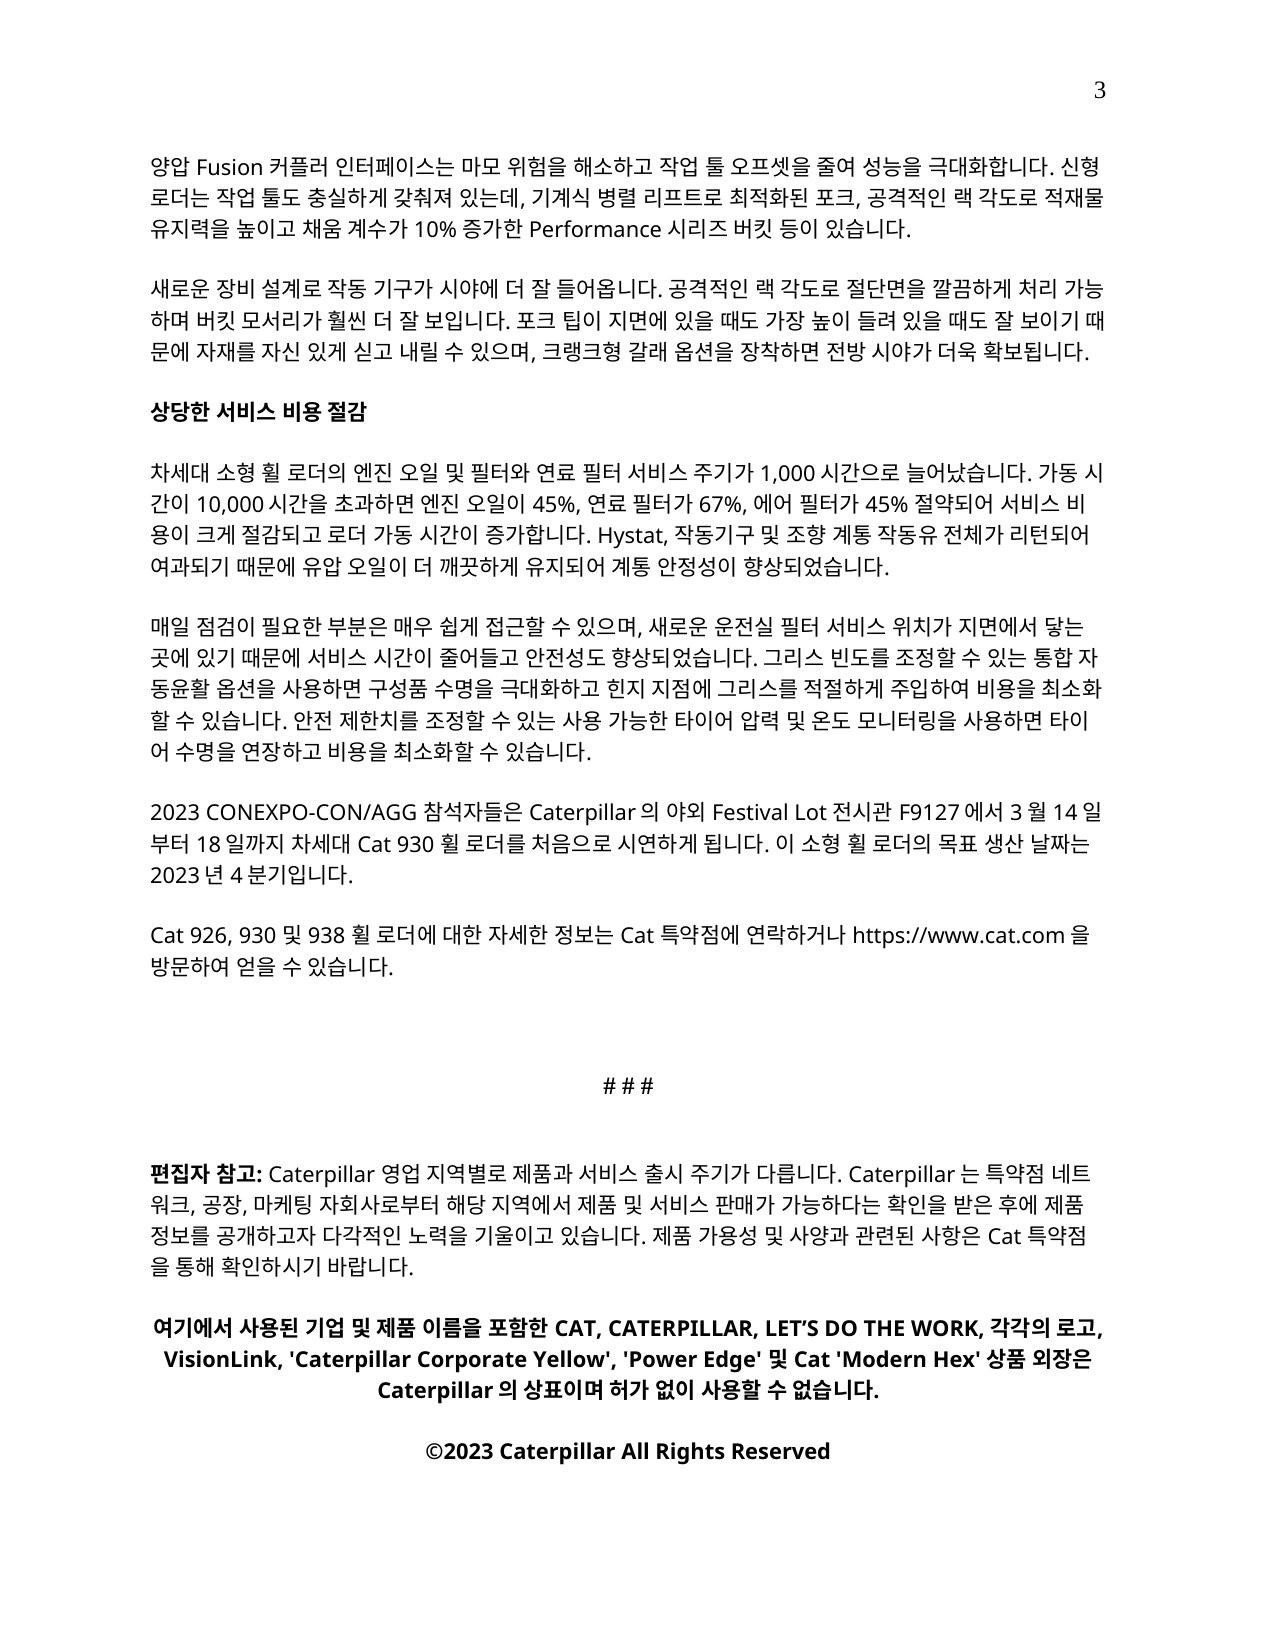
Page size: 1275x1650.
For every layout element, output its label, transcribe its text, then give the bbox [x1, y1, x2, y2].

text 새로운 장비 설계로 작동 기구가 시야에 더 잘 들어옵니다. 공격적인 랙 각도로 절단면을 깔끔하게 처리 가능하며 버킷 모서리가 훨씬 더 잘 보입니다. 포크 팁이 지면에 있을 때도 가장 높이 들려 있을 때도 잘 보이기 때문에 자재를 자신 있게 싣고 내릴 수 있으며, 크랭크형 갈래 옵션을 장착하면 전방 시야가 더욱 확보됩니다. [150, 273, 1106, 367]
text 편집자 참고: Caterpillar 영업 지역별로 제품과 서비스 출시 주기가 다릅니다. Caterpillar는 특약점 네트워크, 공장, 마케팅 자회사로부터 해당 지역에서 제품 및 서비스 판매가 가능하다는 확인을 받은 후에 제품 정보를 공개하고자 다각적인 노력을 기울이고 있습니다. 제품 가용성 및 사양과 관련된 사항은 Cat 특약점을 통해 확인하시기 바랍니다. [150, 1157, 1106, 1282]
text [150, 150, 1106, 244]
text 여기에서 사용된 기업 및 제품 이름을 포함한 CAT, CATERPILLAR, LET’S DO THE WORK, 각각의 로고, VisionLink, 'Caterpillar Corporate Yellow', 'Power Edge' 및 Cat 'Modern Hex' 상품 외장은 Caterpillar의 상표이며 허가 없이 사용할 수 없습니다. [150, 1311, 1106, 1405]
text ©2023 Caterpillar All Rights Reserved [150, 1434, 1106, 1465]
text Cat 926, 930 및 938 휠 로더에 대한 자세한 정보는 Cat 특약점에 연락하거나 https://www.cat.com을 방문하여 얻을 수 있습니다. [150, 919, 1106, 981]
text 매일 점검이 필요한 부분은 매우 쉽게 접근할 수 있으며, 새로운 운전실 필터 서비스 위치가 지면에서 닿는 곳에 있기 때문에 서비스 시간이 줄어들고 안전성도 향상되었습니다. 그리스 빈도를 조정할 수 있는 통합 자동윤활 옵션을 사용하면 구성품 수명을 극대화하고 힌지 지점에 그리스를 적절하게 주입하여 비용을 최소화할 수 있습니다. 안전 제한치를 조정할 수 있는 사용 가능한 타이어 압력 및 온도 모니터링을 사용하면 타이어 수명을 연장하고 비용을 최소화할 수 있습니다. [150, 610, 1106, 767]
text 차세대 소형 휠 로더의 엔진 오일 및 필터와 연료 필터 서비스 주기가 1,000시간으로 늘어났습니다. 가동 시간이 10,000시간을 초과하면 엔진 오일이 45%, 연료 필터가 67%, 에어 필터가 45% 절약되어 서비스 비용이 크게 절감되고 로더 가동 시간이 증가합니다. Hystat, 작동기구 및 조향 계통 작동유 전체가 리턴되어 여과되기 때문에 유압 오일이 더 깨끗하게 유지되어 계통 안정성이 향상되었습니다. [150, 456, 1106, 581]
text 2023 CONEXPO-CON/AGG 참석자들은 Caterpillar의 야외 Festival Lot 전시관 F9127에서 3월 14일부터 18일까지 차세대 Cat 930 휠 로더를 처음으로 시연하게 됩니다. 이 소형 휠 로더의 목표 생산 날짜는 2023년 4분기입니다. [150, 796, 1106, 889]
text # # # [150, 1071, 1106, 1099]
text 상당한 서비스 비용 절감 [150, 396, 1106, 427]
